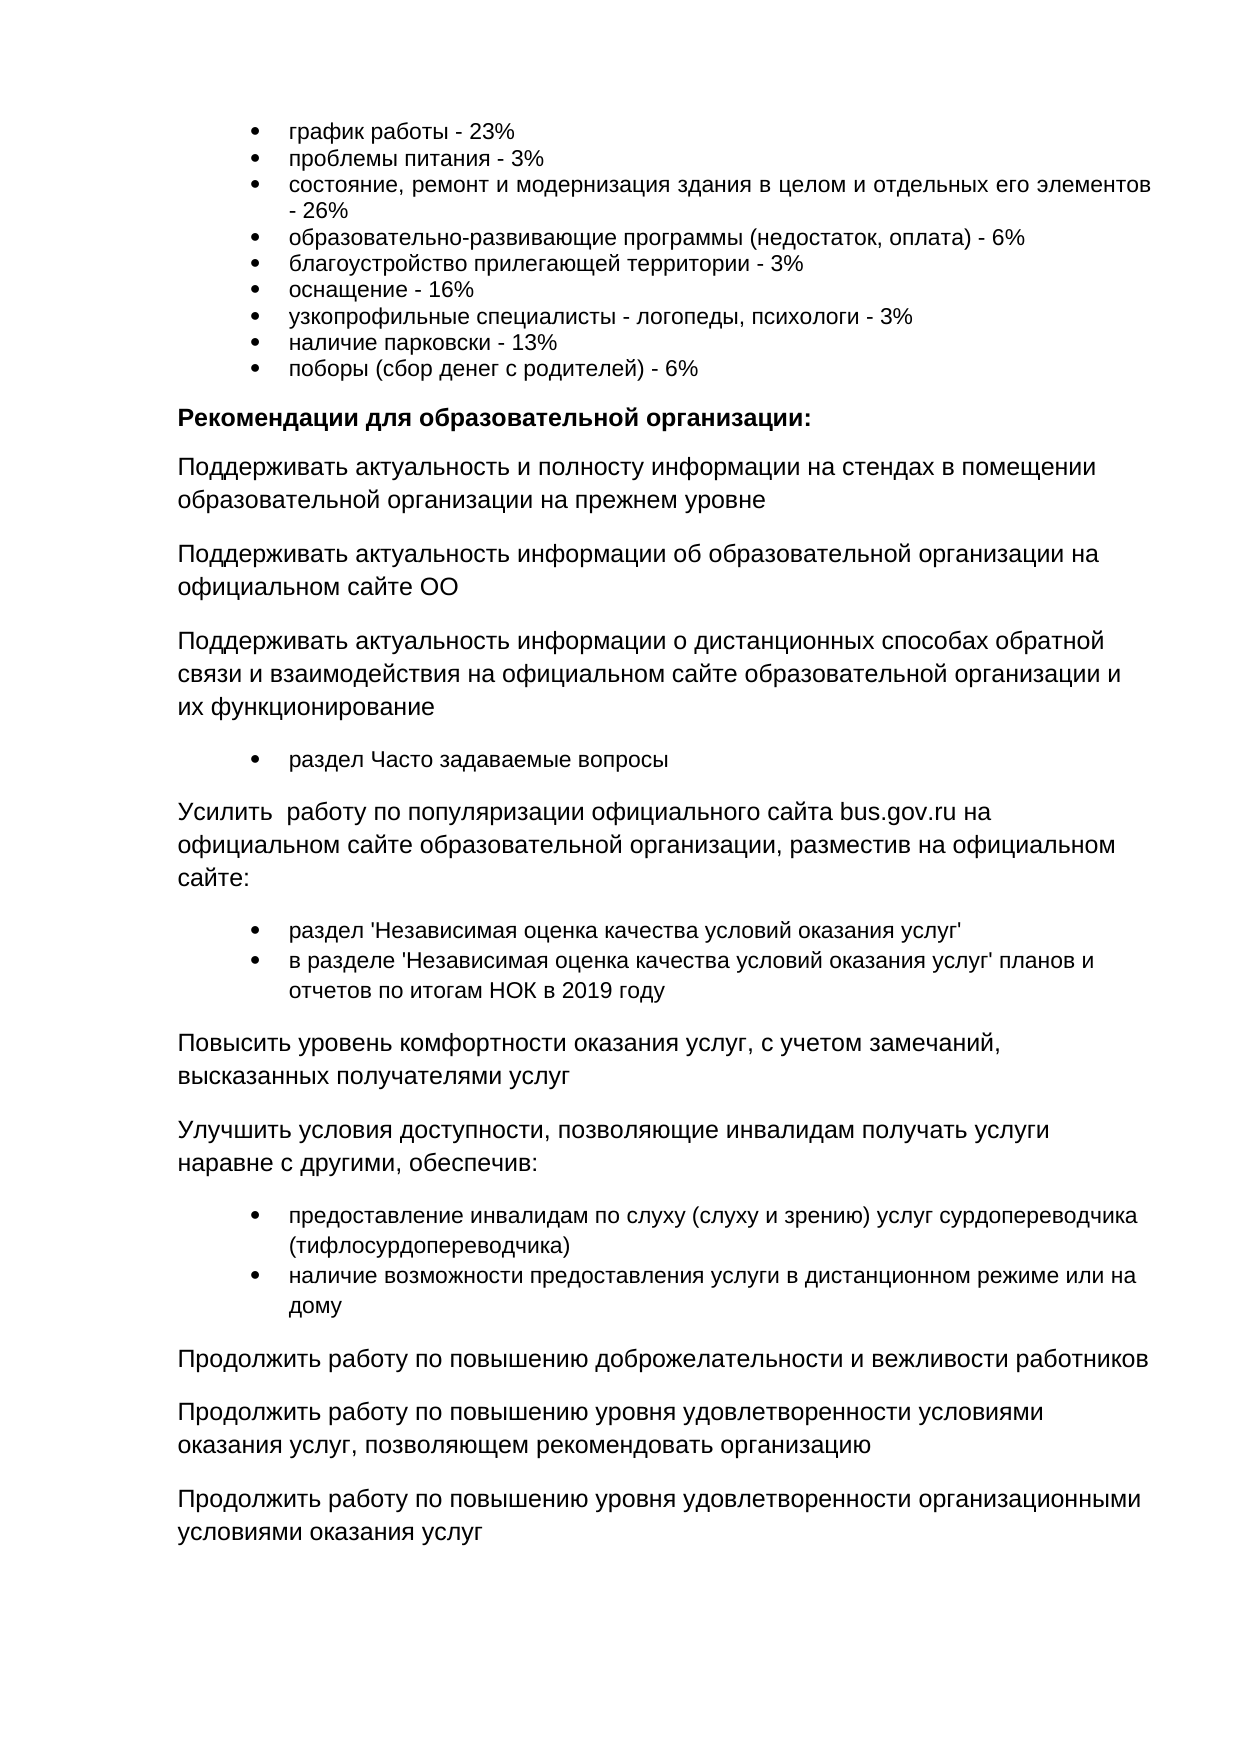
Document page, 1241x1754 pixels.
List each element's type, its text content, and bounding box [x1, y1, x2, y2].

list график работы - 23% [251, 118, 1152, 144]
text Поддерживать актуальность информации о дистанционных способах обратной связи и взаимодействия на официальном сайте образовательной организации и их функционирование [177, 626, 1152, 721]
list наличие возможности предоставления услуги в дистанционном режиме или на дому [251, 1262, 1152, 1319]
text Усилить работу по популяризации официального сайта bus.gov.ru на официальном сайте образовательной организации, разместив на официальном сайте: [177, 797, 1152, 892]
text Улучшить условия доступности, позволяющие инвалидам получать услуги наравне с другими, обеспечив: [177, 1115, 1152, 1177]
list состояние, ремонт и модернизация здания в целом и отдельных его элементов - 26% [251, 171, 1152, 223]
list оснащение - 16% [251, 276, 1152, 303]
text Поддерживать актуальность информации об образовательной организации на официальном сайте ОО [177, 539, 1152, 601]
text Повысить уровень комфортности оказания услуг, с учетом замечаний, высказанных получателями услуг [177, 1028, 1152, 1090]
list образовательно-развивающие программы (недостаток, оплата) - 6% [251, 223, 1152, 250]
list благоустройство прилегающей территории - 3% [251, 250, 1152, 276]
text Поддерживать актуальность и полносту информации на стендах в помещении образовательной организации на прежнем уровне [177, 452, 1152, 514]
list предоставление инвалидам по слуху (слуху и зрению) услуг сурдопереводчика (тифлосурдопереводчика) [251, 1202, 1152, 1258]
list наличие парковски - 13% [251, 329, 1152, 355]
list раздел 'Независимая оценка качества условий оказания услуг' [251, 917, 1152, 943]
text Продолжить работу по повышению доброжелательности и вежливости работников [177, 1343, 1152, 1372]
list проблемы питания - 3% [251, 144, 1152, 171]
list раздел Часто задаваемые вопросы [251, 746, 1152, 772]
text Продолжить работу по повышению уровня удовлетворенности организационными условиями оказания услуг [177, 1484, 1152, 1546]
list в разделе 'Независимая оценка качества условий оказания услуг' планов и отчетов по итогам НОК в 2019 году [251, 947, 1152, 1003]
text Продолжить работу по повышению уровня удовлетворенности условиями оказания услуг, позволяющем рекомендовать организацию [177, 1397, 1152, 1459]
text Рекомендации для образовательной организации: [177, 402, 1152, 431]
list поборы (сбор денег с родителей) - 6% [251, 355, 1152, 382]
list узкопрофильные специалисты - логопеды, психологи - 3% [251, 303, 1152, 329]
